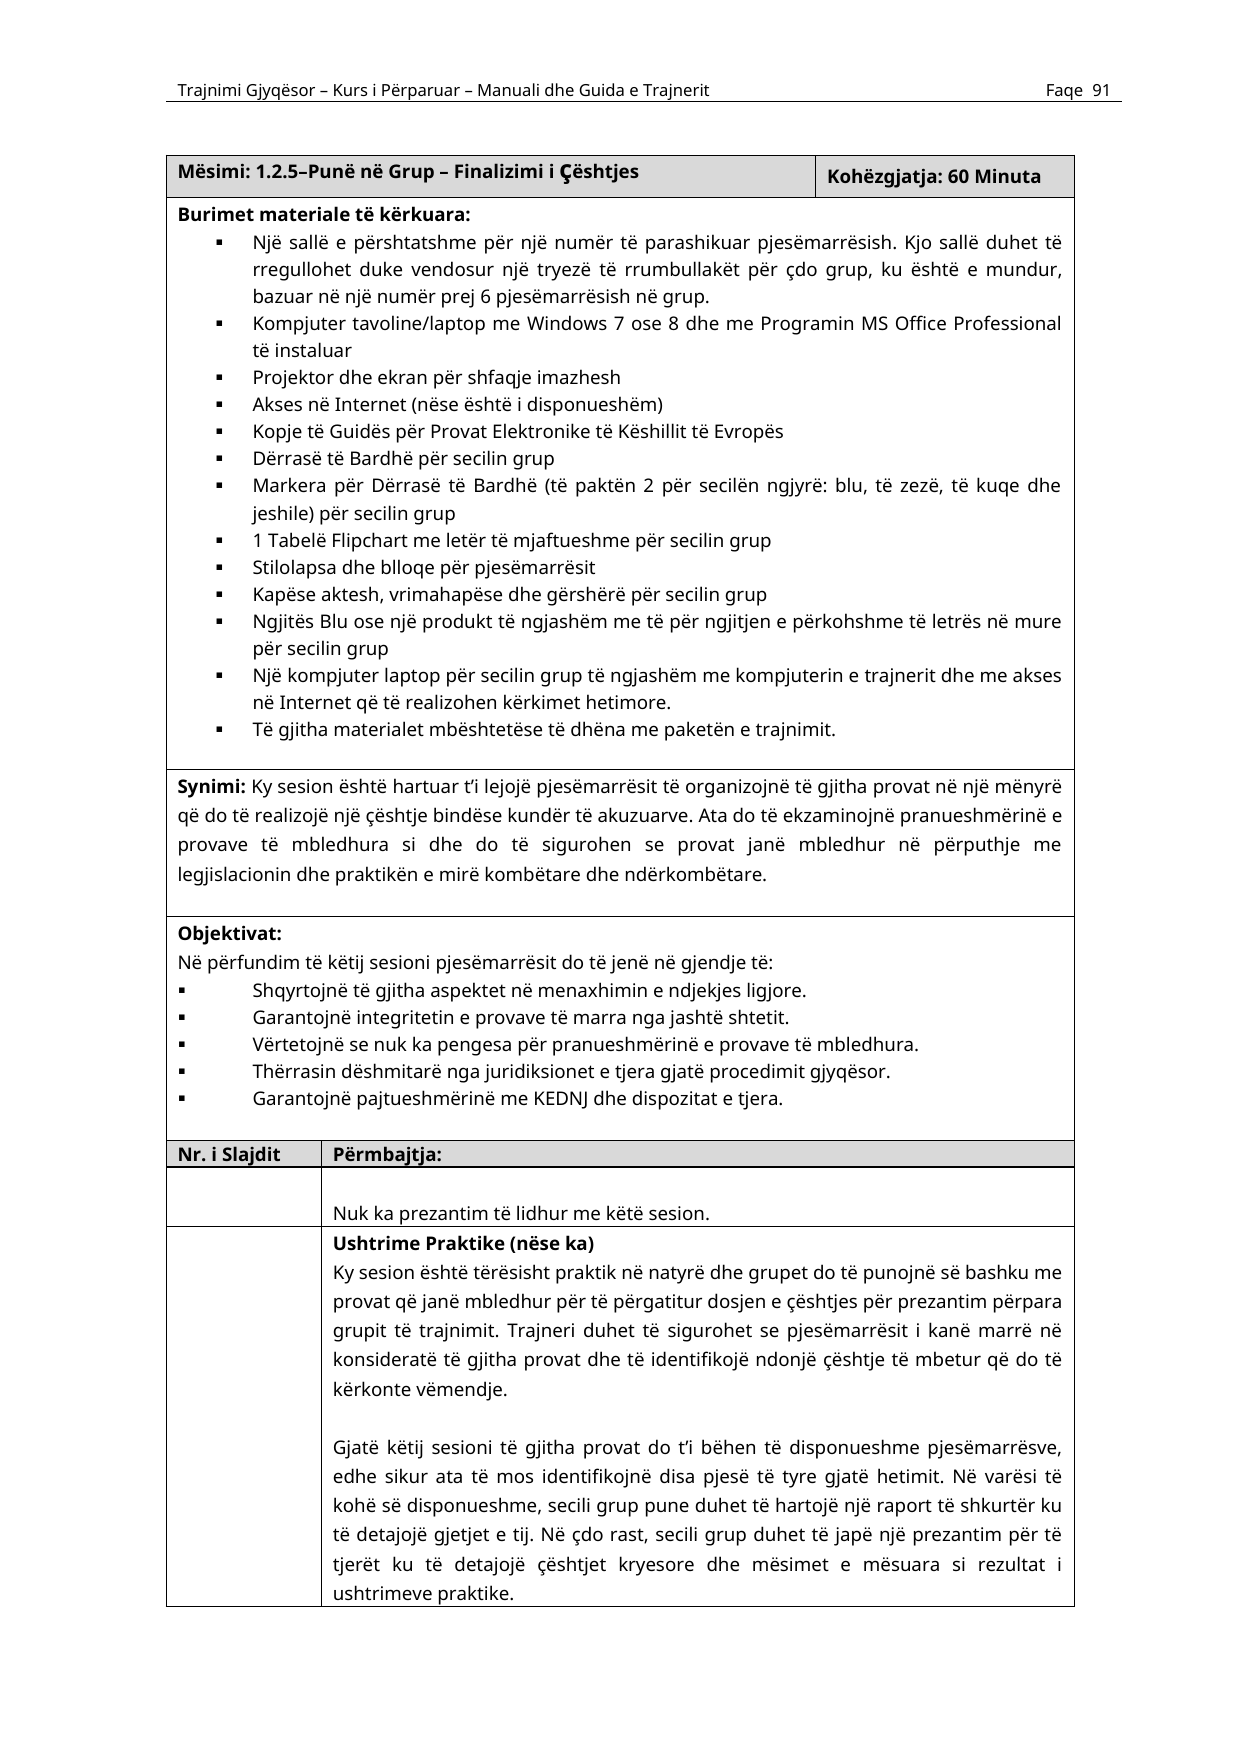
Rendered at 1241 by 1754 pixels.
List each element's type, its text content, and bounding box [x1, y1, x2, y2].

table_cell Nr. i Slajdit [167, 1141, 321, 1166]
table_header Mësimi: 1.2.5–Punë në Grup – Finalizimi i çështjes [167, 156, 815, 197]
table_cell Ushtrime Praktike (nëse ka) Ky sesion është tërësisht praktik në natyrë dhe grupet do të punojnë së bashku me provat që janë mbledhur për të përgatitur dosjen e çështjes për prezantim përpara grupit të trajnimit. Trajneri duhet të sigurohet se pjesëmarrësit i kanë marrë në konsideratë të gjitha provat dhe të identifikojë ndonjë çështje të mbetur që do të kërkonte vëmendje. Gjatë këtij sesioni të gjitha provat do t’i bëhen të disponueshme pjesëmarrësve, edhe sikur ata të mos identifikojnë disa pjesë të tyre gjatë hetimit. Në varësi të kohë së disponueshme, secili grup pune duhet të hartojë një raport të shkurtër ku të detajojë gjetjet e tij. Në çdo rast, secili grup duhet të japë një prezantim për të tjerët ku të detajojë çështjet kryesore dhe mësimet e mësuara si rezultat i ushtrimeve praktike. [322, 1227, 1074, 1606]
table_cell Nuk ka prezantim të lidhur me këtë sesion. [322, 1168, 1074, 1226]
table_cell Përmbajtja: [322, 1141, 1074, 1166]
table_cell [167, 1168, 321, 1226]
table_cell Objektivat: Në përfundim të këtij sesioni pjesëmarrësit do të jenë në gjendje të: Shqyrtojnë të gjitha aspektet në menaxhimin e ndjekjes ligjore. Garantojnë integritetin e provave të marra nga jashtë shtetit. Vërtetojnë se nuk ka pengesa për pranueshmërinë e provave të mbledhura. Thërrasin dëshmitarë nga juridiksionet e tjera gjatë procedimit gjyqësor. Garantojnë pajtueshmërinë me KEDNJ dhe dispozitat e tjera. [167, 917, 1074, 1140]
table_cell [167, 1227, 321, 1606]
table_header Kohëzgjatja: 60 Minuta [816, 156, 1074, 197]
table_cell Synimi: Ky sesion është hartuar t’i lejojë pjesëmarrësit të organizojnë të gjitha provat në një mënyrë që do të realizojë një çështje bindëse kundër të akuzuarve. Ata do të ekzaminojnë pranueshmërinë e provave të mbledhura si dhe do të sigurohen se provat janë mbledhur në përputhje me legjislacionin dhe praktikën e mirë kombëtare dhe ndërkombëtare. [167, 770, 1074, 916]
table_cell Burimet materiale të kërkuara: Një sallë e përshtatshme për një numër të parashikuar pjesëmarrësish. Kjo sallë duhet të rregullohet duke vendosur një tryezë të rrumbullakët për çdo grup, ku është e mundur, bazuar në një numër prej 6 pjesëmarrësish në grup. Kompjuter tavoline/laptop me Windows 7 ose 8 dhe me Programin MS Office Professional të instaluar Projektor dhe ekran për shfaqje imazhesh Akses në Internet (nëse është i disponueshëm) Kopje të Guidës për Provat Elektronike të Këshillit të Evropës Dërrasë të Bardhë për secilin grup Markera për Dërrasë të Bardhë (të paktën 2 për secilën ngjyrë: blu, të zezë, të kuqe dhe jeshile) për secilin grup 1 Tabelë Flipchart me letër të mjaftueshme për secilin grup Stilolapsa dhe blloqe për pjesëmarrësit Kapëse aktesh, vrimahapëse dhe gërshërë për secilin grup Ngjitës Blu ose një produkt të ngjashëm me të për ngjitjen e përkohshme të letrës në mure për secilin grup Një kompjuter laptop për secilin grup të ngjashëm me kompjuterin e trajnerit dhe me akses në Internet që të realizohen kërkimet hetimore. Të gjitha materialet mbështetëse të dhëna me paketën e trajnimit. [167, 198, 1074, 769]
